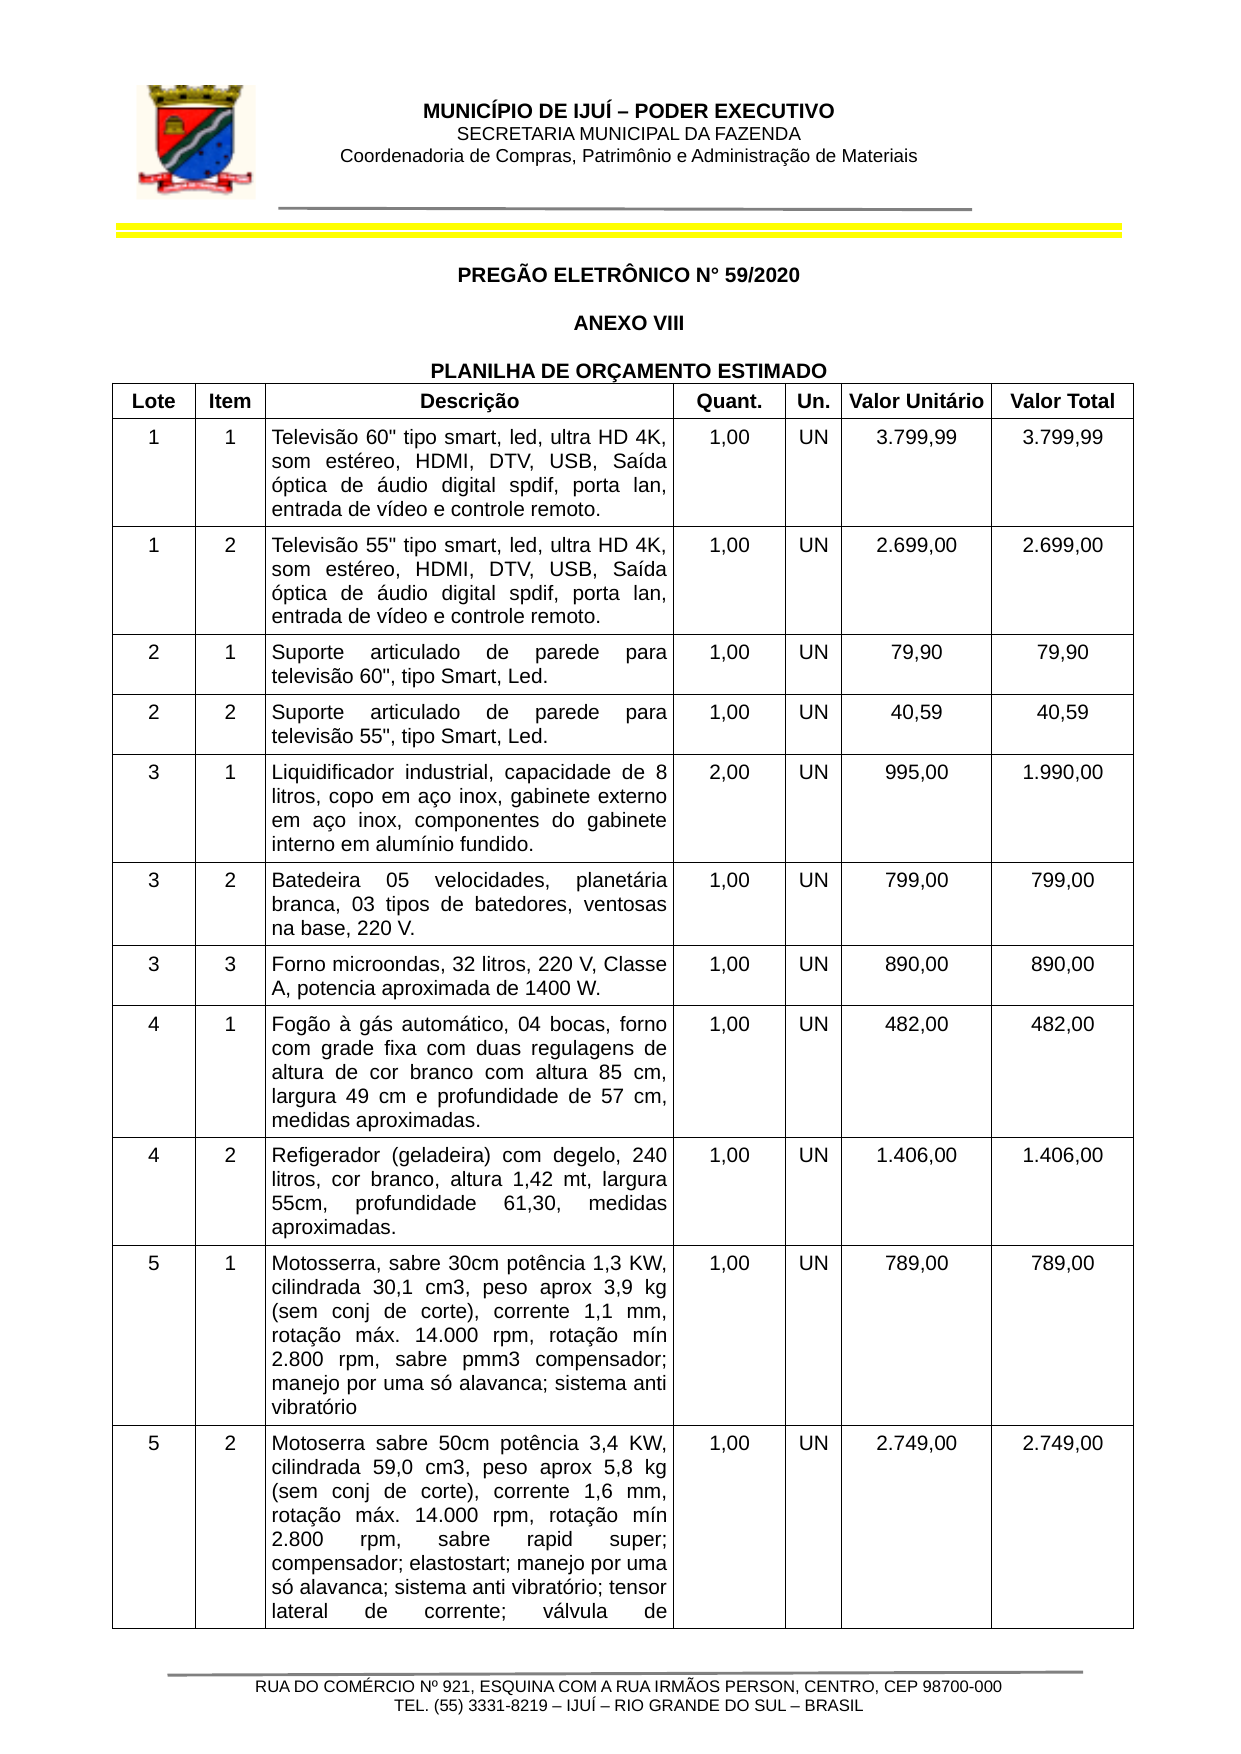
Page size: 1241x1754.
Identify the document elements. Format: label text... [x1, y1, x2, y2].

table_cell 2.699,00 [992, 527, 1133, 634]
table_cell 2,00 [674, 755, 785, 862]
table_cell 1 [113, 419, 195, 526]
table_cell 2 [196, 1138, 265, 1245]
table_header Item [196, 384, 265, 418]
table_header Quant. [674, 384, 785, 418]
table_cell 482,00 [842, 1006, 991, 1137]
table_cell UN [786, 863, 841, 945]
table_cell 3 [113, 755, 195, 862]
table_cell 40,59 [992, 695, 1133, 754]
table_cell UN [786, 527, 841, 634]
table_cell 3.799,99 [992, 419, 1133, 526]
table_cell 890,00 [842, 946, 991, 1005]
table_cell Suporte articulado de parede para televisão 55", tipo Smart, Led. [266, 695, 673, 754]
table_cell 1.406,00 [842, 1138, 991, 1245]
table_cell 4 [113, 1138, 195, 1245]
text PREGÃO ELETRÔNICO N° 59/2020 [118, 263, 1139, 287]
text ANEXO VIII [118, 311, 1139, 334]
table_cell Batedeira 05 velocidades, planetária branca, 03 tipos de batedores, ventosas na base, 220 V. [266, 863, 673, 945]
table_cell 1 [196, 1006, 265, 1137]
table_cell 1 [196, 1246, 265, 1424]
table_cell 995,00 [842, 755, 991, 862]
table_cell 1 [196, 755, 265, 862]
table_cell UN [786, 1246, 841, 1424]
table_header Un. [786, 384, 841, 418]
table_header Descrição [266, 384, 673, 418]
table_cell 2.749,00 [842, 1426, 991, 1628]
table_cell 1,00 [674, 419, 785, 526]
table_cell 1.406,00 [992, 1138, 1133, 1245]
table_cell 3.799,99 [842, 419, 991, 526]
table_cell Forno microondas, 32 litros, 220 V, Classe A, potencia aproximada de 1400 W. [266, 946, 673, 1005]
table_cell Liquidificador industrial, capacidade de 8 litros, copo em aço inox, gabinete externo em aço inox, componentes do gabinete interno em alumínio fundido. [266, 755, 673, 862]
table_cell 5 [113, 1426, 195, 1628]
table_cell 1,00 [674, 946, 785, 1005]
table_cell 1 [196, 419, 265, 526]
table_cell 79,90 [842, 635, 991, 694]
table_cell 2 [196, 527, 265, 634]
table_cell UN [786, 419, 841, 526]
table_cell UN [786, 1426, 841, 1628]
table_cell 1 [196, 635, 265, 694]
table_cell UN [786, 635, 841, 694]
table_cell 1,00 [674, 1006, 785, 1137]
table_cell 2 [196, 695, 265, 754]
table_cell 40,59 [842, 695, 991, 754]
table_cell UN [786, 1138, 841, 1245]
table_cell UN [786, 755, 841, 862]
table_cell 2.699,00 [842, 527, 991, 634]
table_cell 799,00 [992, 863, 1133, 945]
table_cell Fogão à gás automático, 04 bocas, forno com grade fixa com duas regulagens de altura de cor branco com altura 85 cm, largura 49 cm e profundidade de 57 cm, medidas aproximadas. [266, 1006, 673, 1137]
table_cell Refigerador (geladeira) com degelo, 240 litros, cor branco, altura 1,42 mt, largura 55cm, profundidade 61,30, medidas aproximadas. [266, 1138, 673, 1245]
table_cell UN [786, 695, 841, 754]
table_cell 1,00 [674, 863, 785, 945]
table_cell 789,00 [992, 1246, 1133, 1424]
table_cell Televisão 60" tipo smart, led, ultra HD 4K, som estéreo, HDMI, DTV, USB, Saída óptica de áudio digital spdif, porta lan, entrada de vídeo e controle remoto. [266, 419, 673, 526]
table_cell 1,00 [674, 527, 785, 634]
table_cell 3 [113, 863, 195, 945]
table_cell 482,00 [992, 1006, 1133, 1137]
table_cell Televisão 55" tipo smart, led, ultra HD 4K, som estéreo, HDMI, DTV, USB, Saída óptica de áudio digital spdif, porta lan, entrada de vídeo e controle remoto. [266, 527, 673, 634]
table_cell Suporte articulado de parede para televisão 60", tipo Smart, Led. [266, 635, 673, 694]
table_cell 79,90 [992, 635, 1133, 694]
table_cell 1,00 [674, 1138, 785, 1245]
table_cell 3 [196, 946, 265, 1005]
table_cell 1 [113, 527, 195, 634]
table_cell 1,00 [674, 1426, 785, 1628]
table_header Valor Total [992, 384, 1133, 418]
table_cell 4 [113, 1006, 195, 1137]
table_cell UN [786, 1006, 841, 1137]
table_cell 2 [113, 635, 195, 694]
table_cell 789,00 [842, 1246, 991, 1424]
table_cell UN [786, 946, 841, 1005]
table_cell 1.990,00 [992, 755, 1133, 862]
table_cell 890,00 [992, 946, 1133, 1005]
table_cell 5 [113, 1246, 195, 1424]
table_cell 1,00 [674, 1246, 785, 1424]
table_cell 799,00 [842, 863, 991, 945]
table_cell Motosserra, sabre 30cm potência 1,3 KW, cilindrada 30,1 cm3, peso aprox 3,9 kg (sem conj de corte), corrente 1,1 mm, rotação máx. 14.000 rpm, rotação mín 2.800 rpm, sabre pmm3 compensador; manejo por uma só alavanca; sistema anti vibratório [266, 1246, 673, 1424]
table_cell 2.749,00 [992, 1426, 1133, 1628]
table_cell 2 [113, 695, 195, 754]
table_cell 3 [113, 946, 195, 1005]
table_header Valor Unitário [842, 384, 991, 418]
table_header Lote [113, 384, 195, 418]
table_cell 2 [196, 863, 265, 945]
table_cell 2 [196, 1426, 265, 1628]
table_cell 1,00 [674, 635, 785, 694]
text PLANILHA DE ORÇAMENTO ESTIMADO [118, 358, 1139, 382]
picture [135, 85, 256, 202]
table_cell 1,00 [674, 695, 785, 754]
